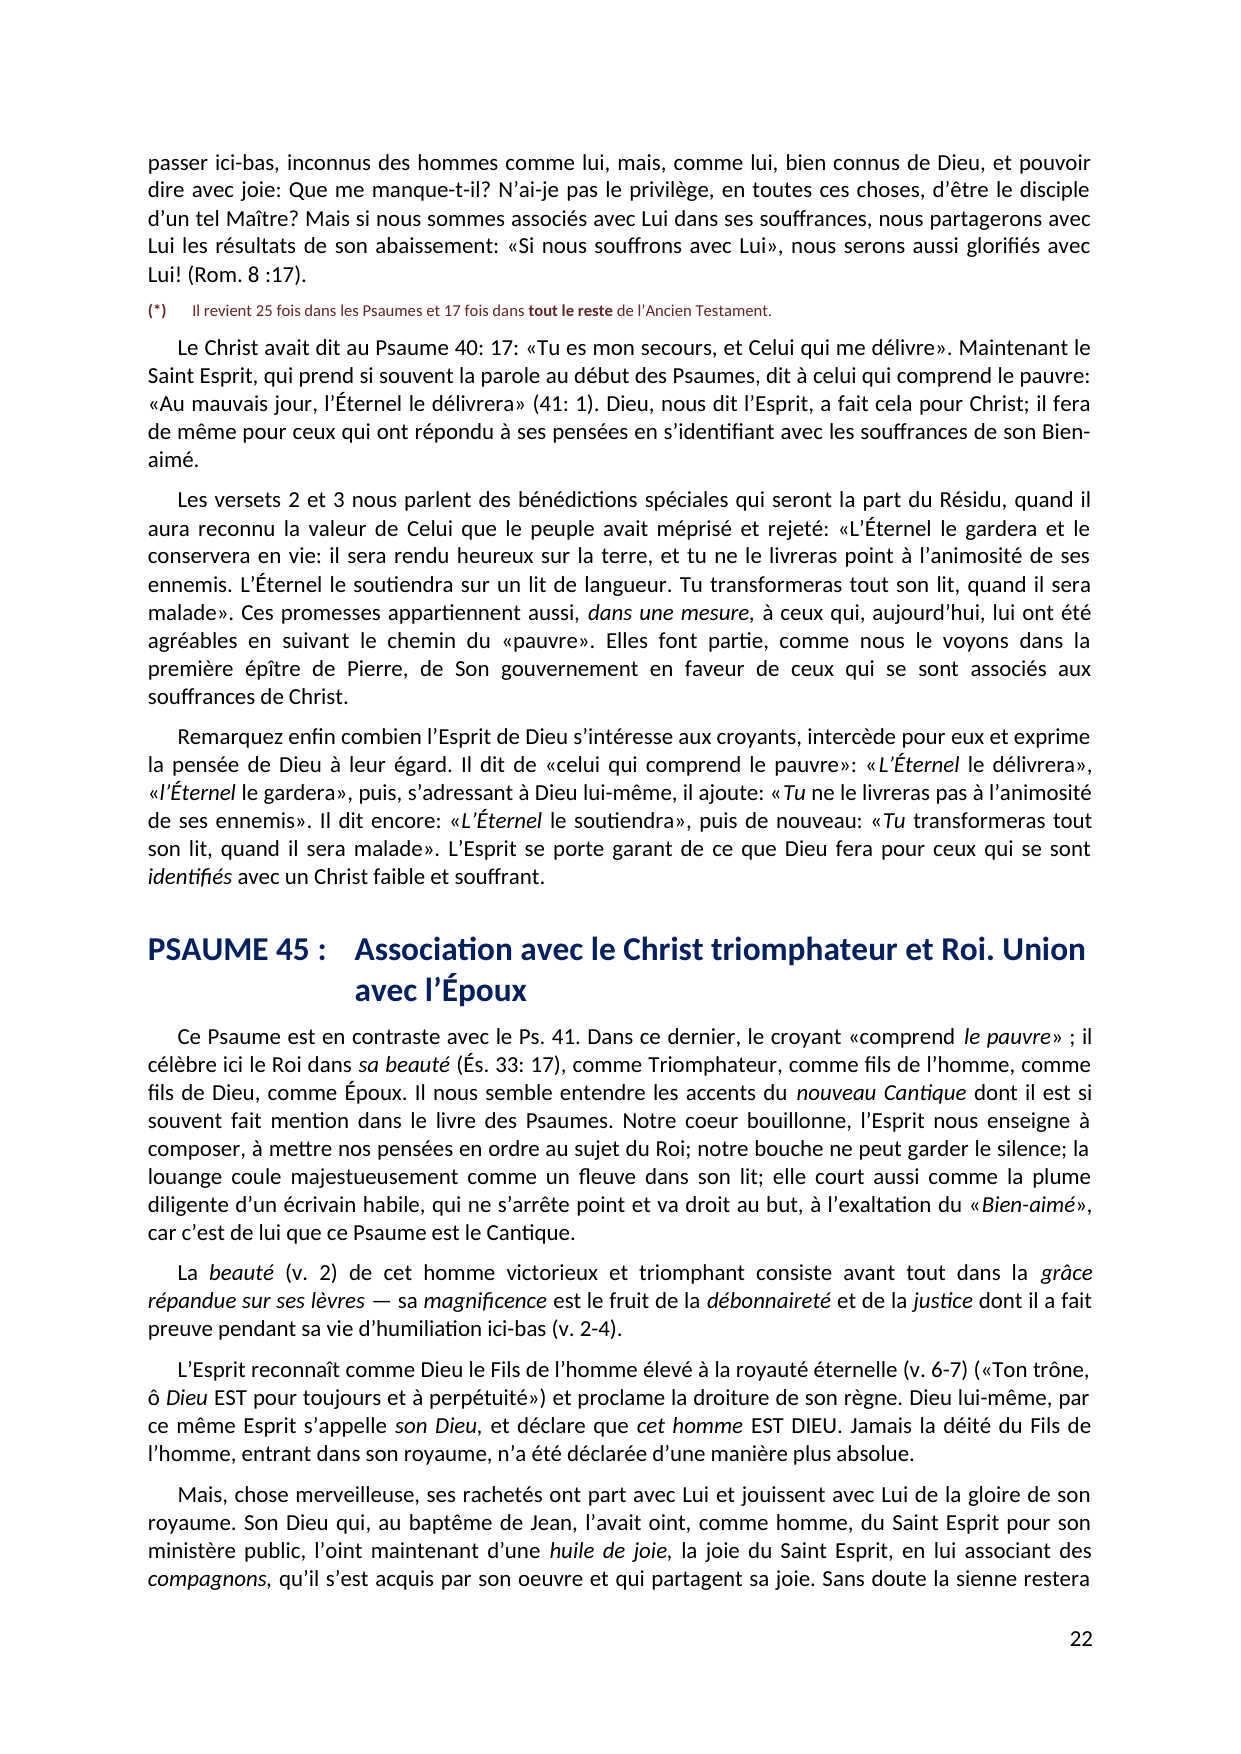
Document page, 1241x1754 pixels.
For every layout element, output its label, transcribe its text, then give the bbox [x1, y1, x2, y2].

text La beauté (v. 2) de cet homme victorieux et triomphant consiste avant tout dans la grâce répandue sur ses lèvres — sa magnificence est le fruit de la débonnaireté et de la justice dont il a fait preuve pendant sa vie d’humiliation ici-bas (v. 2-4). [148, 1258, 1093, 1343]
text Remarquez enfin combien l’Esprit de Dieu s’intéresse aux croyants, intercède pour eux et exprime la pensée de Dieu à leur égard. Il dit de «celui qui comprend le pauvre»: «L’Éternel le délivrera», «l’Éternel le gardera», puis, s’adressant à Dieu lui-même, il ajoute: «Tu ne le livreras pas à l’animosité de ses ennemis». Il dit encore: «L’Éternel le soutiendra», puis de nouveau: «Tu transformeras tout son lit, quand il sera malade». L’Esprit se porte garant de ce que Dieu fera pour ceux qui se sont identifiés avec un Christ faible et souffrant. [148, 722, 1093, 890]
text Les versets 2 et 3 nous parlent des bénédictions spéciales qui seront la part du Résidu, quand il aura reconnu la valeur de Celui que le peuple avait méprisé et rejeté: «L’Éternel le gardera et le conservera en vie: il sera rendu heureux sur la terre, et tu ne le livreras point à l’animosité de ses ennemis. L’Éternel le soutiendra sur un lit de langueur. Tu transformeras tout son lit, quand il sera malade». Ces promesses appartiennent aussi, dans une mesure, à ceux qui, aujourd’hui, lui ont été agréables en suivant le chemin du «pauvre». Elles font partie, comme nous le voyons dans la première épître de Pierre, de Son gouvernement en faveur de ceux qui se sont associés aux souffrances de Christ. [148, 486, 1093, 710]
text Ce Psaume est en contraste avec le Ps. 41. Dans ce dernier, le croyant «comprend le pauvre» ; il célèbre ici le Roi dans sa beauté (És. 33: 17), comme Triomphateur, comme fils de l’homme, comme fils de Dieu, comme Époux. Il nous semble entendre les accents du nouveau Cantique dont il est si souvent fait mention dans le livre des Psaumes. Notre coeur bouillonne, l’Esprit nous enseigne à composer, à mettre nos pensées en ordre au sujet du Roi; notre bouche ne peut garder le silence; la louange coule majestueusement comme un fleuve dans son lit; elle court aussi comme la plume diligente d’un écrivain habile, qui ne s’arrête point et va droit au but, à l’exaltation du «Bien-aimé», car c’est de lui que ce Psaume est le Cantique. [148, 1022, 1093, 1246]
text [148, 1480, 1093, 1592]
text Le Christ avait dit au Psaume 40: 17: «Tu es mon secours, et Celui qui me délivre». Maintenant le Saint Esprit, qui prend si souvent la parole au début des Psaumes, dit à celui qui comprend le pauvre: «Au mauvais jour, l’Éternel le délivrera» (41: 1). Dieu, nous dit l’Esprit, a fait cela pour Christ; il fera de même pour ceux qui ont répondu à ses pensées en s’identifiant avec les souffrances de son Bien-aimé. [148, 333, 1093, 473]
subtitle PSAUME 45 : Association avec le Christ triomphateur et Roi. Union avec l’Époux [148, 928, 1093, 1009]
text (*) Il revient 25 fois dans les Psaumes et 17 fois dans tout le reste de l’Ancien Testament. [148, 300, 1093, 321]
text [148, 148, 1093, 288]
text L’Esprit reconnaît comme Dieu le Fils de l’homme élevé à la royauté éternelle (v. 6-7) («Ton trône, ô Dieu EST pour toujours et à perpétuité») et proclame la droiture de son règne. Dieu lui-même, par ce même Esprit s’appelle son Dieu, et déclare que cet homme EST DIEU. Jamais la déité du Fils de l’homme, entrant dans son royaume, n’a été déclarée d’une manière plus absolue. [148, 1355, 1093, 1467]
